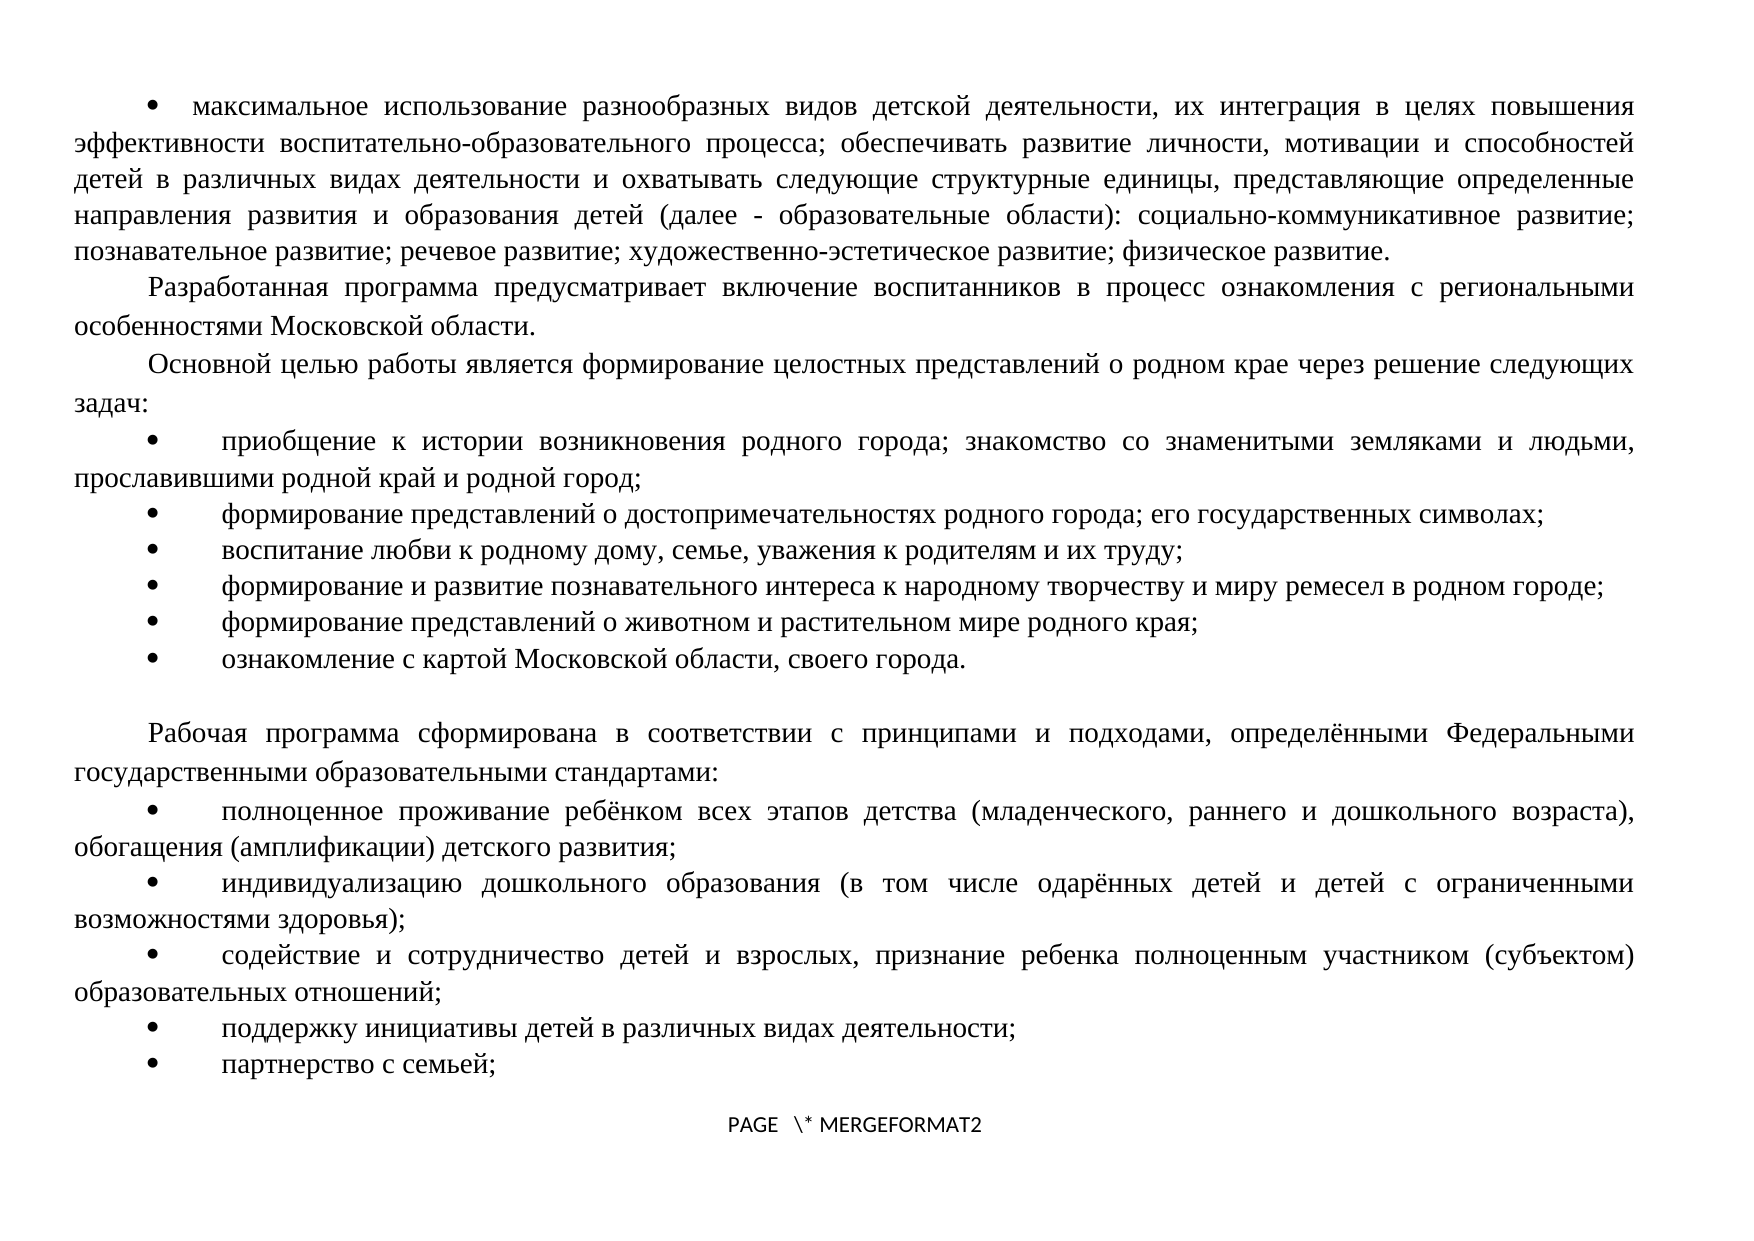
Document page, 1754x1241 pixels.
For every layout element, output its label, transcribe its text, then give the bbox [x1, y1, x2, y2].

list индивидуализацию дошкольного образования (в том числе одарённых детей и детей с ограниченными возможностями здоровья); [74, 865, 1636, 935]
list поддержку инициативы детей в различных видах деятельности; [74, 1010, 1636, 1043]
text Рабочая программа сформирована в соответствии с принципами и подходами, определёнными Федеральными государственными образовательными стандартами: [74, 716, 1636, 788]
list партнерство с семьей; [74, 1046, 1636, 1080]
list формирование представлений о животном и растительном мире родного края; [74, 604, 1636, 638]
list максимальное использование разнообразных видов детской деятельности, их интеграция в целях повышения эффективности воспитательно-образовательного процесса; обеспечивать развитие личности, мотивации и способностей детей в различных видах деятельности и охватывать следующие структурные единицы, представляющие определенные направления развития и образования детей (далее - образовательные области): социально-коммуникативное развитие; познавательное развитие; речевое развитие; художественно-эстетическое развитие; физическое развитие. [74, 88, 1636, 267]
text Разработанная программа предусматривает включение воспитанников в процесс ознакомления с региональными особенностями Московской области. [74, 269, 1636, 341]
list воспитание любви к родному дому, семье, уважения к родителям и их труду; [74, 532, 1636, 566]
list приобщение к истории возникновения родного города; знакомство со знаменитыми земляками и людьми, прославившими родной край и родной город; [74, 423, 1636, 493]
list полноценное проживание ребёнком всех этапов детства (младенческого, раннего и дошкольного возраста), обогащения (амплификации) детского развития; [74, 793, 1636, 862]
list ознакомление с картой Московской области, своего города. [74, 641, 1636, 674]
list формирование представлений о достопримечательностях родного города; его государственных символах; [74, 496, 1636, 529]
list содействие и сотрудничество детей и взрослых, признание ребенка полноценным участником (субъектом) образовательных отношений; [74, 937, 1636, 1007]
list формирование и развитие познавательного интереса к народному творчеству и миру ремесел в родном городе; [74, 568, 1636, 602]
text Основной целью работы является формирование целостных представлений о родном крае через решение следующих задач: [74, 346, 1636, 418]
